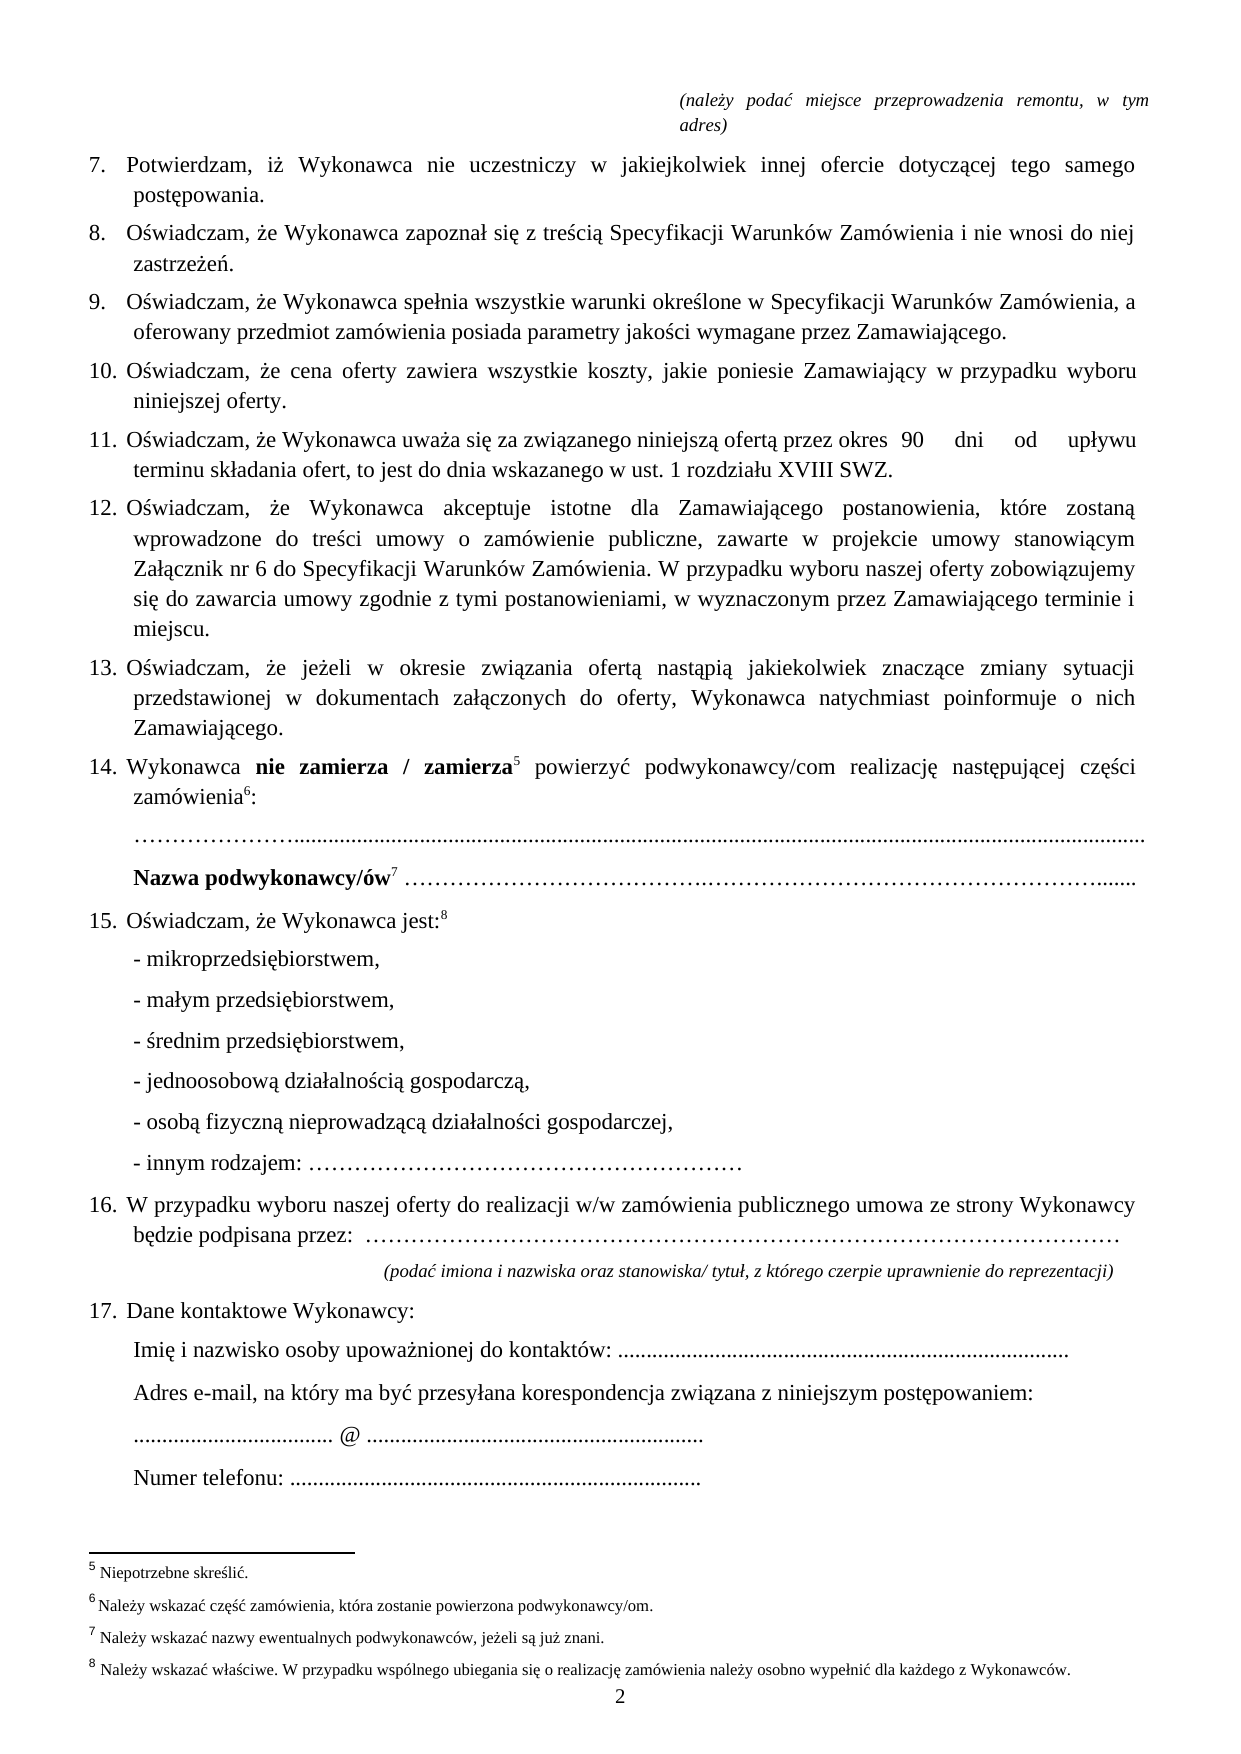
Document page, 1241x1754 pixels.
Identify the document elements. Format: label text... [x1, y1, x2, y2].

list (podać imiona i nazwiska oraz stanowiska/ tytuł, z którego czerpie uprawnienie do reprezentacji) [354, 1260, 1152, 1282]
list Wykonawca nie zamierza / zamierza powierzyć podwykonawcy/com realizację następującej części zamówienia: [89, 753, 1137, 809]
list Oświadczam, że cena oferty zawiera wszystkie koszty, jakie poniesie Zamawiający w przypadku wyboru niniejszej oferty. [89, 357, 1137, 413]
list …………………..................................................................................................................................................... [133, 822, 1152, 848]
text Adres e-mail, na który ma być przesyłana korespondencja związana z niniejszym postępowaniem: [133, 1379, 1152, 1405]
text - mikroprzedsiębiorstwem, [133, 946, 1152, 972]
text Imię i nazwisko osoby upoważnionej do kontaktów: ............................................................................... [133, 1336, 1152, 1362]
list Oświadczam, że jeżeli w okresie związania ofertą nastąpią jakiekolwiek znaczące zmiany sytuacji przedstawionej w dokumentach załączonych do oferty, Wykonawca natychmiast poinformuje o nich Zamawiającego. [89, 654, 1137, 741]
text (należy podać miejsce przeprowadzenia remontu, w tym adres) [679, 89, 1152, 135]
text - osobą fizyczną nieprowadzącą działalności gospodarczej, [133, 1108, 1152, 1134]
list W przypadku wyboru naszej oferty do realizacji w/w zamówienia publicznego umowa ze strony Wykonawcy będzie podpisana przez: ……………………………………………………………………………………… [89, 1191, 1137, 1248]
list Oświadczam, że Wykonawca uważa się za związanego niniejszą ofertą przez okres 90 dni od upływu terminu składania ofert, to jest do dnia wskazanego w ust. 1 rozdziału XVIII SWZ. [89, 426, 1137, 482]
text Numer telefonu: ........................................................................ [133, 1464, 1152, 1490]
text - innym rodzajem: ………………………………………………… [133, 1149, 1152, 1175]
list Oświadczam, że Wykonawca zapoznał się z treścią Specyfikacji Warunków Zamówienia i nie wnosi do niej zastrzeżeń. [89, 219, 1137, 276]
list Oświadczam, że Wykonawca spełnia wszystkie warunki określone w Specyfikacji Warunków Zamówienia, a oferowany przedmiot zamówienia posiada parametry jakości wymagane przez Zamawiającego. [89, 288, 1137, 345]
list Dane kontaktowe Wykonawcy: [89, 1297, 1137, 1324]
list Oświadczam, że Wykonawca jest: [89, 907, 1137, 933]
text ................................... @ ........................................................... [133, 1421, 1152, 1448]
list Oświadczam, że Wykonawca akceptuje istotne dla Zamawiającego postanowienia, które zostaną wprowadzone do treści umowy o zamówienie publiczne, zawarte w projekcie umowy stanowiącym Załącznik nr 6 do Specyfikacji Warunków Zamówienia. W przypadku wyboru naszej oferty zobowiązujemy się do zawarcia umowy zgodnie z tymi postanowieniami, w wyznaczonym przez Zamawiającego terminie i miejscu. [89, 494, 1137, 642]
list Potwierdzam, iż Wykonawca nie uczestniczy w jakiejkolwiek innej ofercie dotyczącej tego samego postępowania. [89, 151, 1137, 207]
text - średnim przedsiębiorstwem, [133, 1027, 1152, 1053]
text - jednoosobową działalnością gospodarczą, [133, 1067, 1152, 1094]
text - małym przedsiębiorstwem, [133, 986, 1152, 1012]
text Nazwa podwykonawcy/ów ………………………………….……………………………………………....... [133, 864, 1152, 891]
